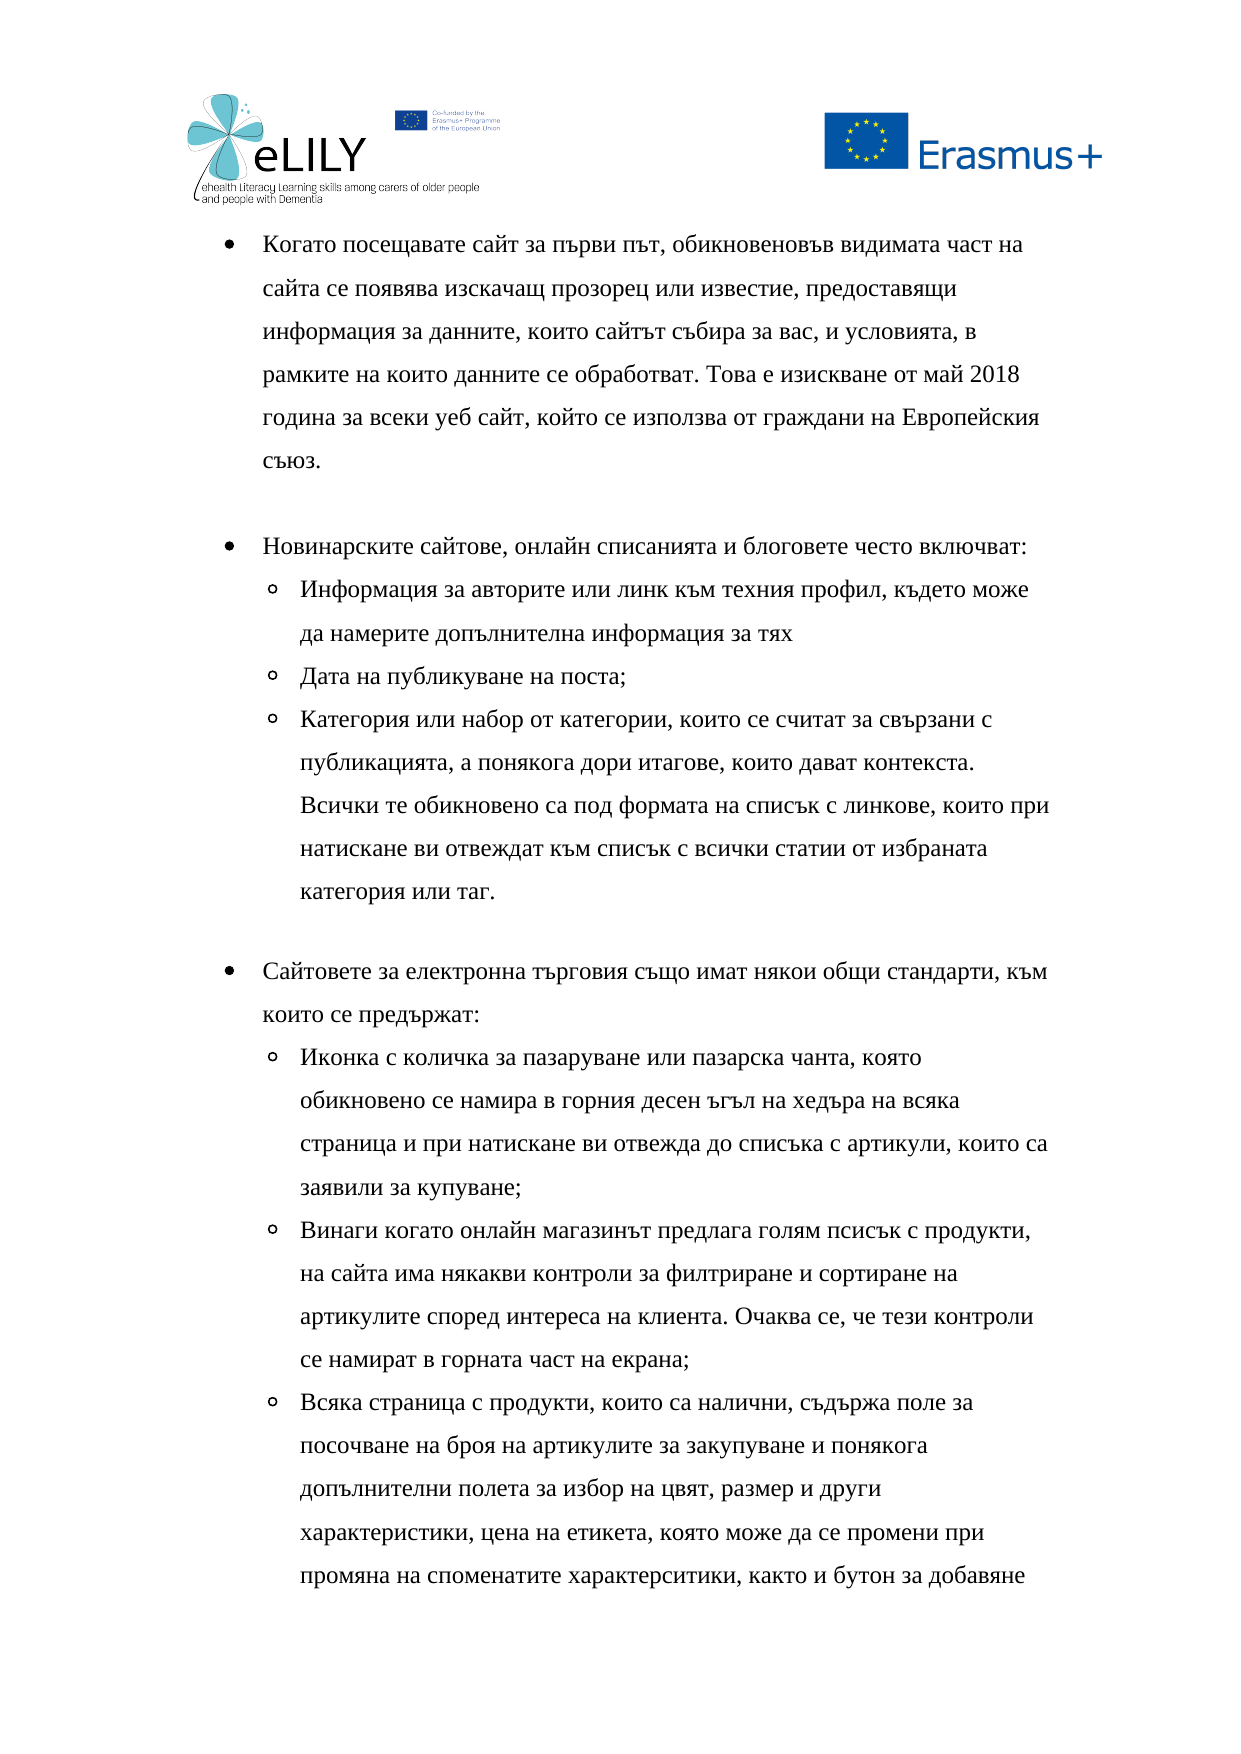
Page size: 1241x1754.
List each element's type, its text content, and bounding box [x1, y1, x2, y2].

list Категория или набор от категории, които се считат за свързани с публикацията, а понякога дори итагове, които дават контекста. Всички те обикновено са под формата на списък с линкове, които при натискане ви отвеждат към списък с всички статии от избраната категория или таг. [262, 704, 1053, 943]
picture [187, 94, 500, 206]
list Когато посещавате сайт за първи път, обикновеновъв видимата част на сайта се появява изскачащ прозорец или известие, предоставящи информация за данните, които сайтът събира за вас, и условията, в рамките на които данните се обработват. Това е изискване от май 2018 година за всеки уеб сайт, който се използва от граждани на Европейския съюз. [225, 229, 1053, 474]
list Винаги когато онлайн магазинът предлага голям псисък с продукти, на сайта има някакви контроли за филтриране и сортиране на артикулите според интереса на клиента. Очаква се, че тези контроли се намират в горната част на екрана; [262, 1215, 1053, 1373]
list Информация за авторите или линк към техния профил, където може да намерите допълнителна информация за тях [262, 574, 1053, 646]
list Иконка с количка за пазаруване или пазарска чанта, която обикновено се намира в горния десен ъгъл на хедъра на всяка страница и при натискане ви отвежда до списъка с артикули, които са заявили за купуване; [262, 1042, 1053, 1200]
list Сайтовете за електронна търговия също имат някои общи стандарти, към които се предържат: [225, 956, 1053, 1028]
picture [808, 96, 1118, 185]
list Новинарските сайтове, онлайн списанията и блоговете често включват: [225, 531, 1053, 560]
list Дата на публикуване на поста; [262, 661, 1053, 689]
